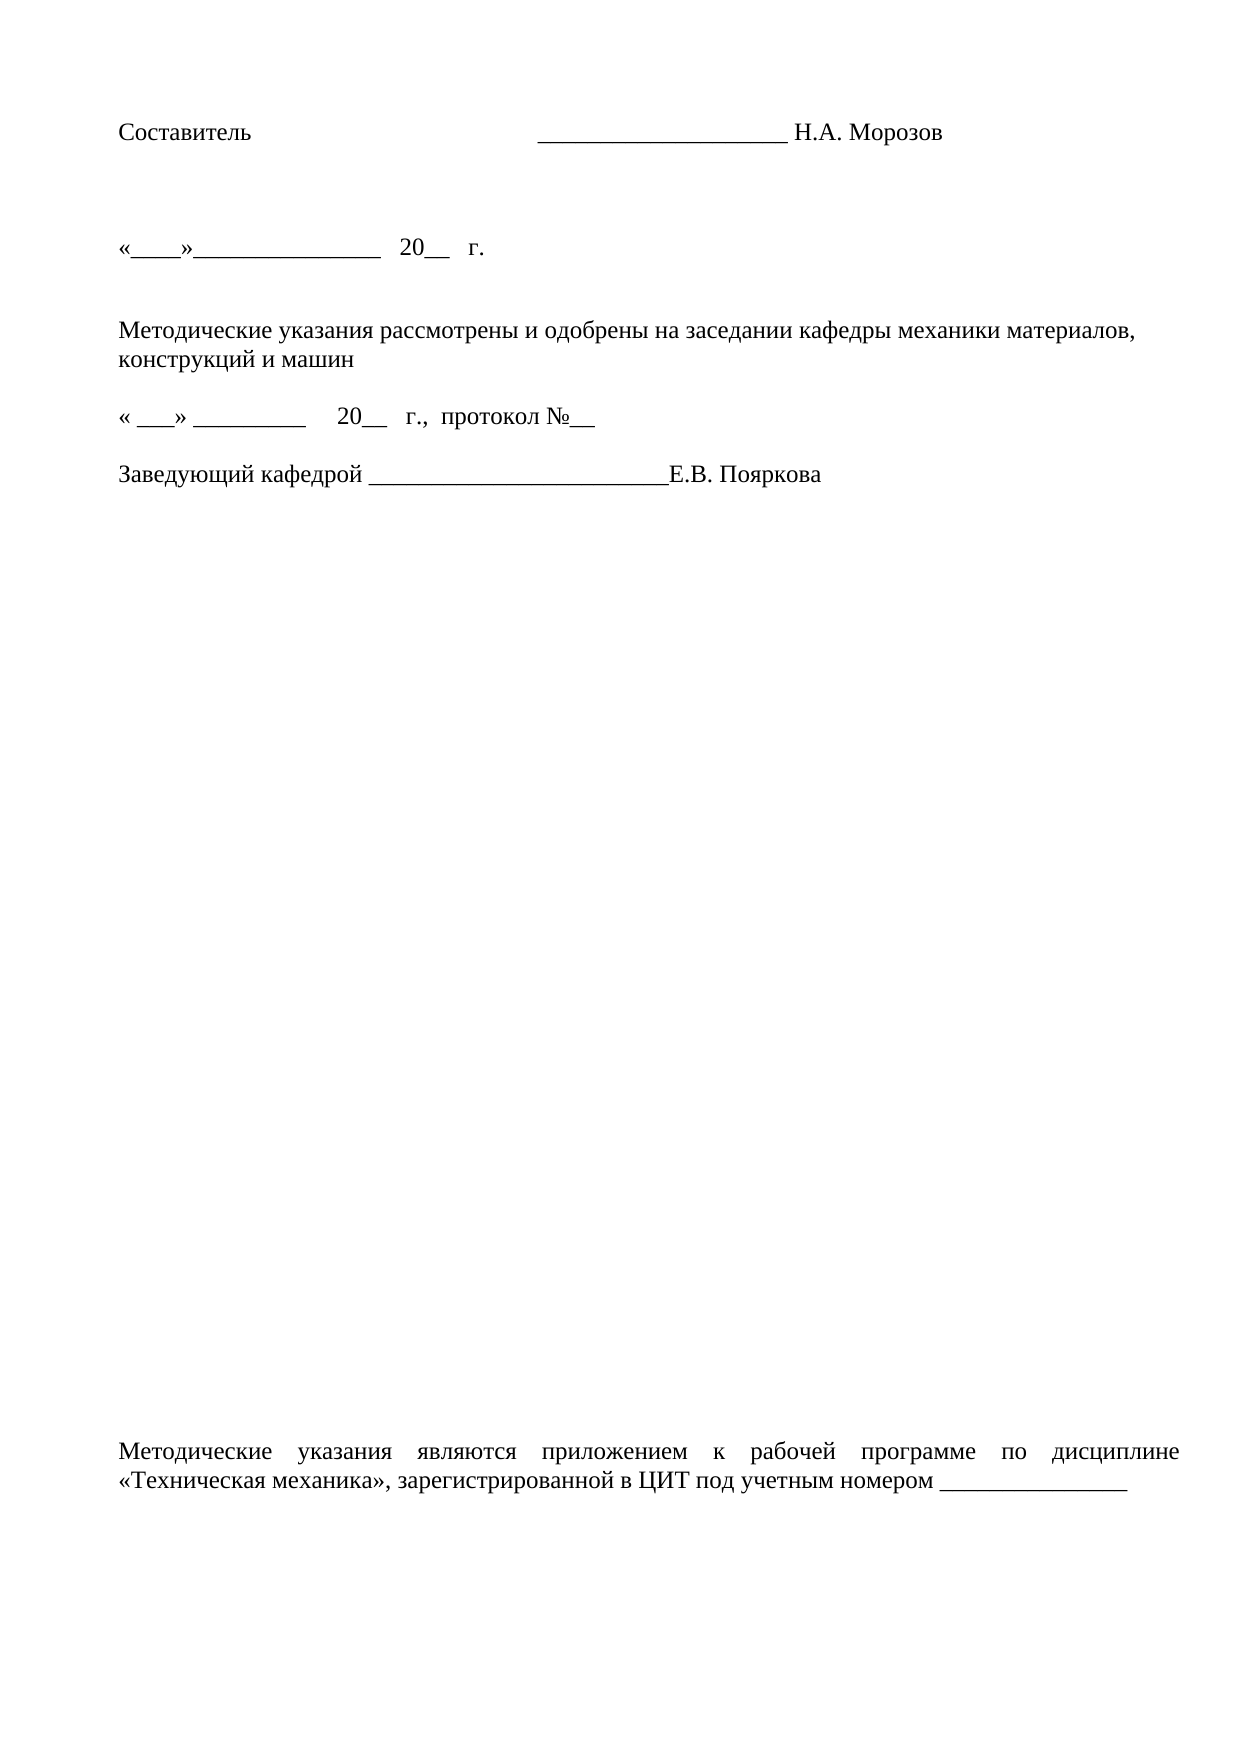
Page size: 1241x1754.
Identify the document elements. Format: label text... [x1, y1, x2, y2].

text Методические указания являются приложением к рабочей программе по дисциплине «Техническая механика», зарегистрированной в ЦИТ под учетным номером _______________ [118, 1436, 1181, 1494]
text Составитель ____________________ Н.А. Морозов [118, 117, 1181, 146]
text Заведующий кафедрой ________________________Е.В. Пояркова [118, 459, 1181, 487]
text « ___» _________ 20__ г., протокол №__ [118, 401, 1181, 430]
text «____»_______________ 20__ г. [118, 232, 1181, 261]
text Методические указания рассмотрены и одобрены на заседании кафедры механики материалов, конструкций и машин [118, 315, 1181, 372]
